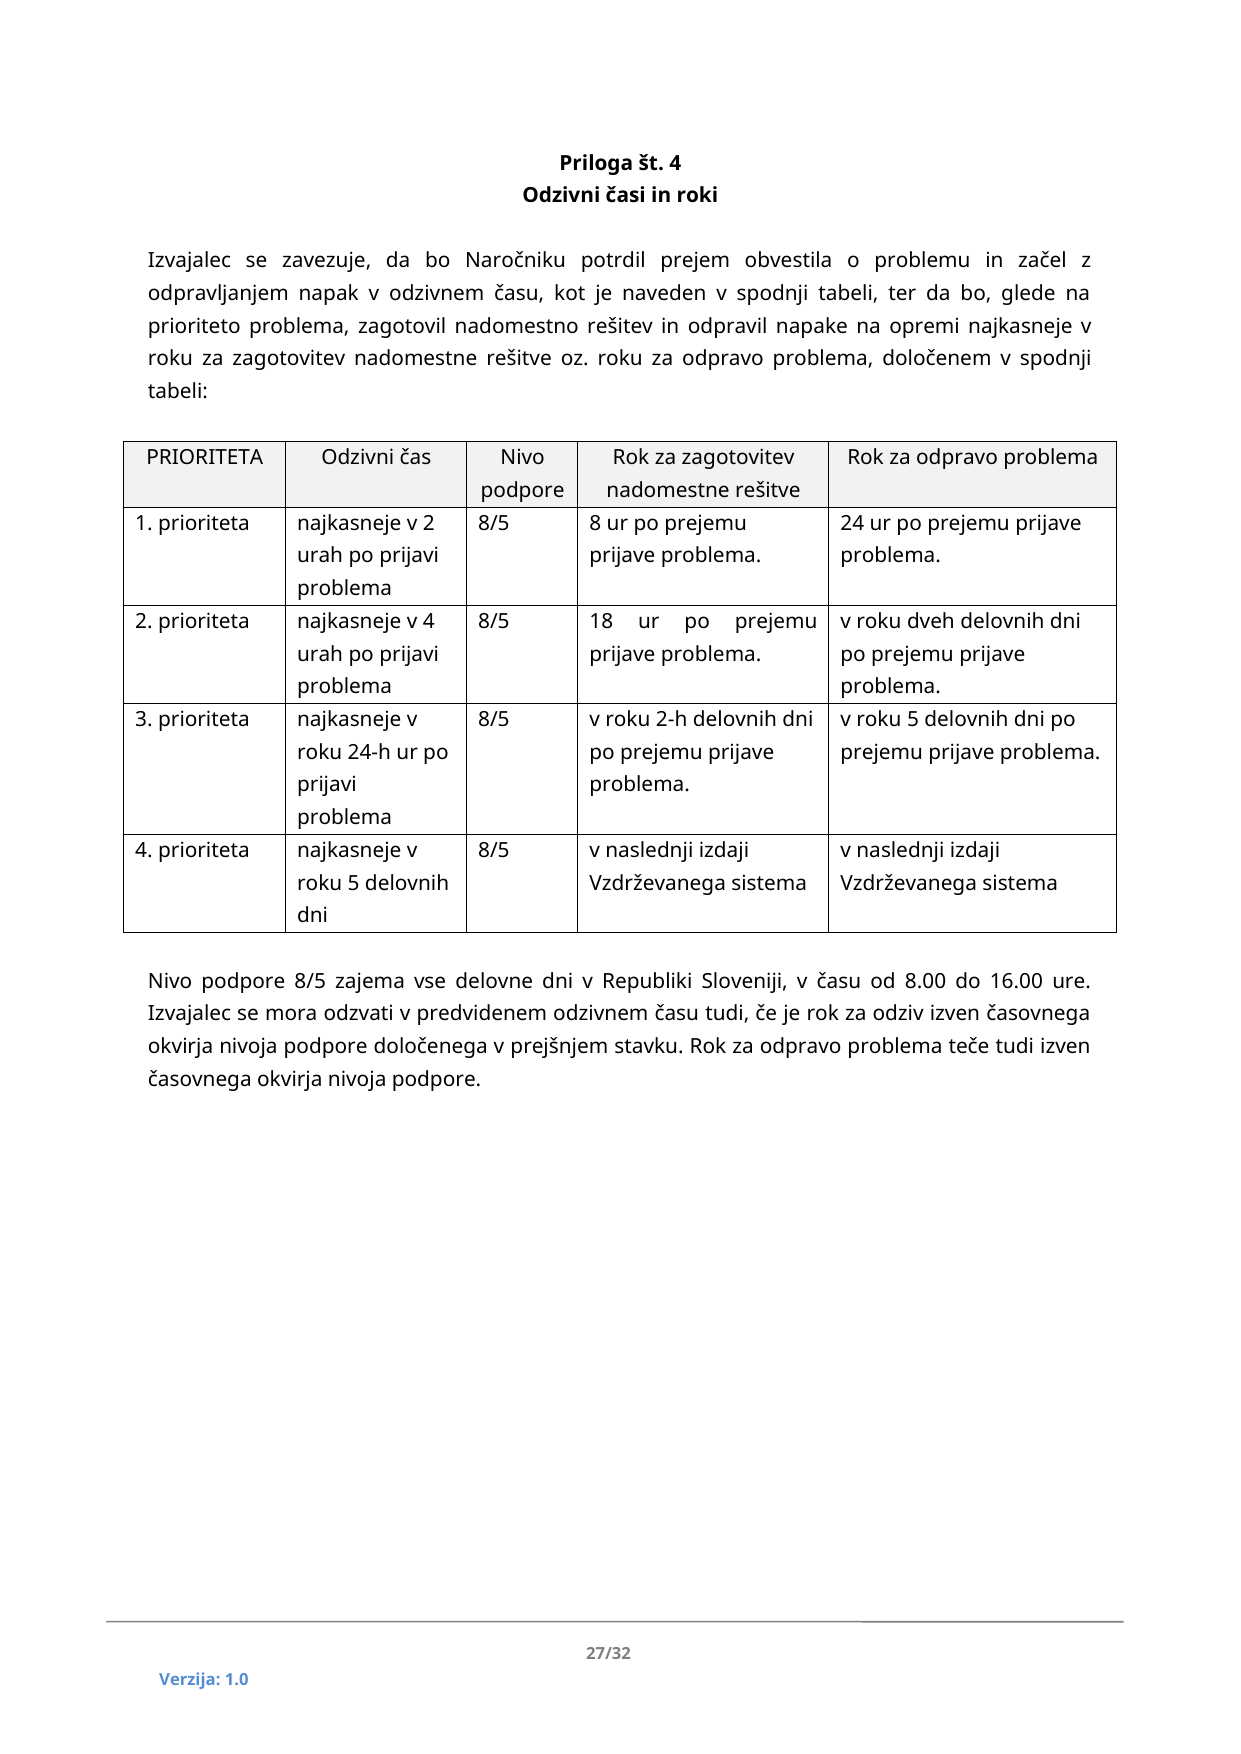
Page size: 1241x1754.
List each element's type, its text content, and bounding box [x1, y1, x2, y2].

table_cell v roku 2-h delovnih dni po prejemu prijave problema. [578, 704, 828, 834]
table_cell najkasneje v roku 5 delovnih dni [286, 835, 466, 932]
table_header Odzivni čas [286, 442, 466, 507]
table_cell najkasneje v 4 urah po prijavi problema [286, 606, 466, 703]
table_cell 8/5 [467, 835, 577, 932]
table_cell 8/5 [467, 704, 577, 834]
table_cell 18 ur po prejemu prijave problema. [578, 606, 828, 703]
table_cell 8/5 [467, 606, 577, 703]
table_cell najkasneje v 2 urah po prijavi problema [286, 508, 466, 605]
table_header Rok za zagotovitev nadomestne rešitve [578, 442, 828, 507]
text Priloga št. 4 [148, 148, 1092, 176]
table_cell v naslednji izdaji Vzdrževanega sistema [578, 835, 828, 932]
table_header PRIORITETA [124, 442, 285, 507]
table_cell v roku 5 delovnih dni po prejemu prijave problema. [829, 704, 1116, 834]
table_cell 8 ur po prejemu prijave problema. [578, 508, 828, 605]
text Nivo podpore 8/5 zajema vse delovne dni v Republiki Sloveniji, v času od 8.00 do 16.00 ure. Izvajalec se mora odzvati v predvidenem odzivnem času tudi, če je rok za odziv izven časovnega okvirja nivoja podpore določenega v prejšnjem stavku. Rok za odpravo problema teče tudi izven časovnega okvirja nivoja podpore. [148, 966, 1093, 1092]
text Odzivni časi in roki [148, 180, 1092, 209]
table_cell 24 ur po prejemu prijave problema. [829, 508, 1116, 605]
table_cell 3. prioriteta [124, 704, 285, 834]
table_cell 4. prioriteta [124, 835, 285, 932]
table_cell 1. prioriteta [124, 508, 285, 605]
table_cell 8/5 [467, 508, 577, 605]
table_cell v naslednji izdaji Vzdrževanega sistema [829, 835, 1116, 932]
text Izvajalec se zavezuje, da bo Naročniku potrdil prejem obvestila o problemu in začel z odpravljanjem napak v odzivnem času, kot je naveden v spodnji tabeli, ter da bo, glede na prioriteto problema, zagotovil nadomestno rešitev in odpravil napake na opremi najkasneje v roku za zagotovitev nadomestne rešitve oz. roku za odpravo problema, določenem v spodnji tabeli: [148, 246, 1092, 404]
table_cell najkasneje v roku 24-h ur po prijavi problema [286, 704, 466, 834]
table_cell v roku dveh delovnih dni po prejemu prijave problema. [829, 606, 1116, 703]
table_header Nivo podpore [467, 442, 577, 507]
table_cell 2. prioriteta [124, 606, 285, 703]
table_header Rok za odpravo problema [829, 442, 1116, 507]
